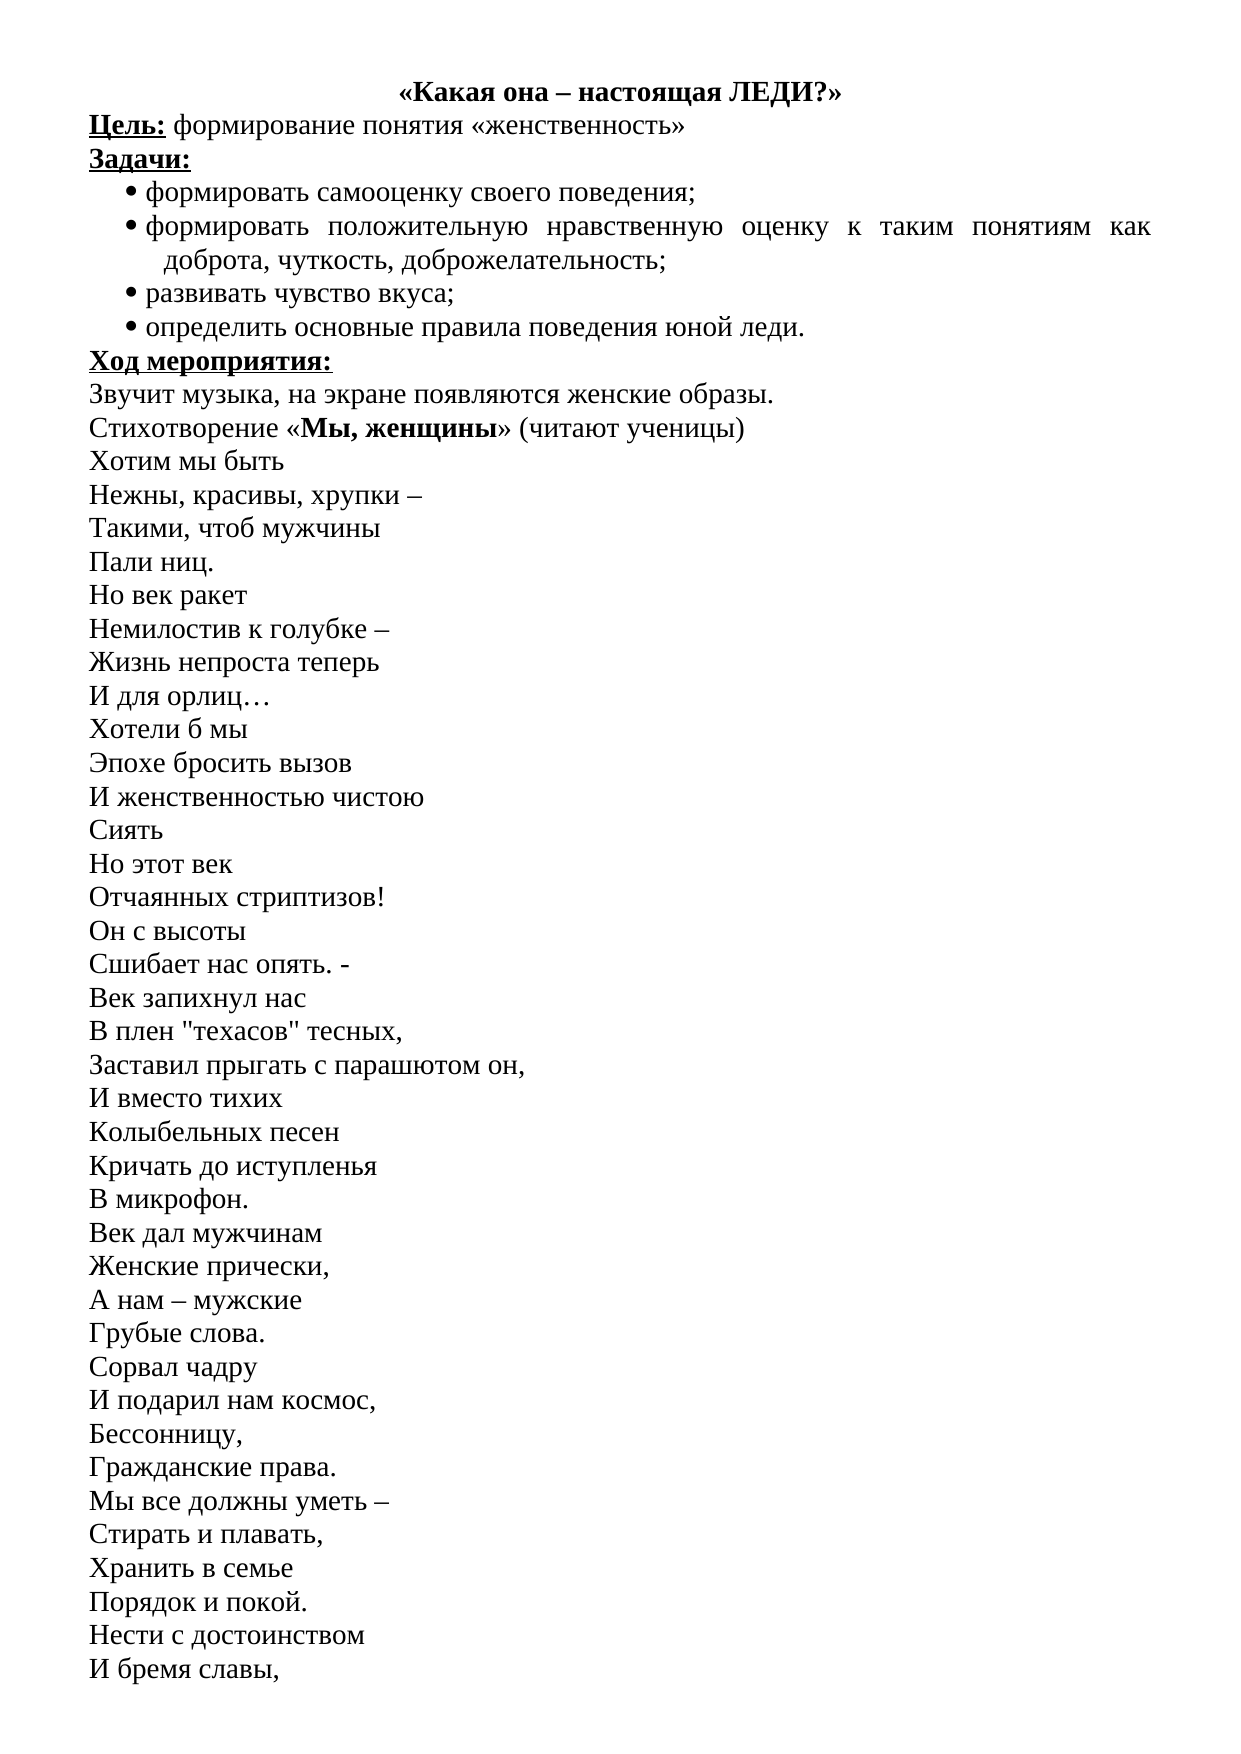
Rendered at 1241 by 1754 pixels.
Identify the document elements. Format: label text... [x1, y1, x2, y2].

text Задачи: [89, 141, 1152, 174]
text Звучит музыка, на экране появляются женские образы. [89, 376, 1152, 410]
text Хотим мы быть Нежны, красивы, хрупки – Такими, чтоб мужчины Пали ниц. Но век ракет Немилостив к голубке – Жизнь непроста теперь И для орлиц… [89, 443, 1152, 712]
text Век дал мужчинам Женские прически, А нам – мужские Грубые слова. Сорвал чадру И подарил нам космос, Бессонницу, Гражданские права. [89, 1215, 1152, 1483]
text Цель: формирование понятия «женственность» [89, 107, 1152, 141]
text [89, 1483, 1152, 1684]
text Хотели б мы Эпохе бросить вызов И женственностью чистою Сиять Но этот век Отчаянных стриптизов! Он с высоты Сшибает нас опять. - [89, 712, 1152, 980]
text Стихотворение «Мы, женщины» (читают ученицы) [89, 410, 1152, 443]
text ​ формировать положительную нравственную оценку к таким понятиям как доброта, чуткость, доброжелательность; [126, 208, 1152, 275]
text ​ определить основные правила поведения юной леди. [126, 309, 1152, 343]
text Ход мероприятия: [89, 343, 1152, 376]
text ​ формировать самооценку своего поведения; [126, 174, 1152, 208]
text «Какая она – настоящая ЛЕДИ?» [89, 74, 1152, 107]
text Век запихнул нас В плен "техасов" тесных, Заставил прыгать с парашютом он, И вместо тихих Колыбельных песен Кричать до иступленья В микрофон. [89, 980, 1152, 1215]
text ​ развивать чувство вкуса; [126, 275, 1152, 309]
